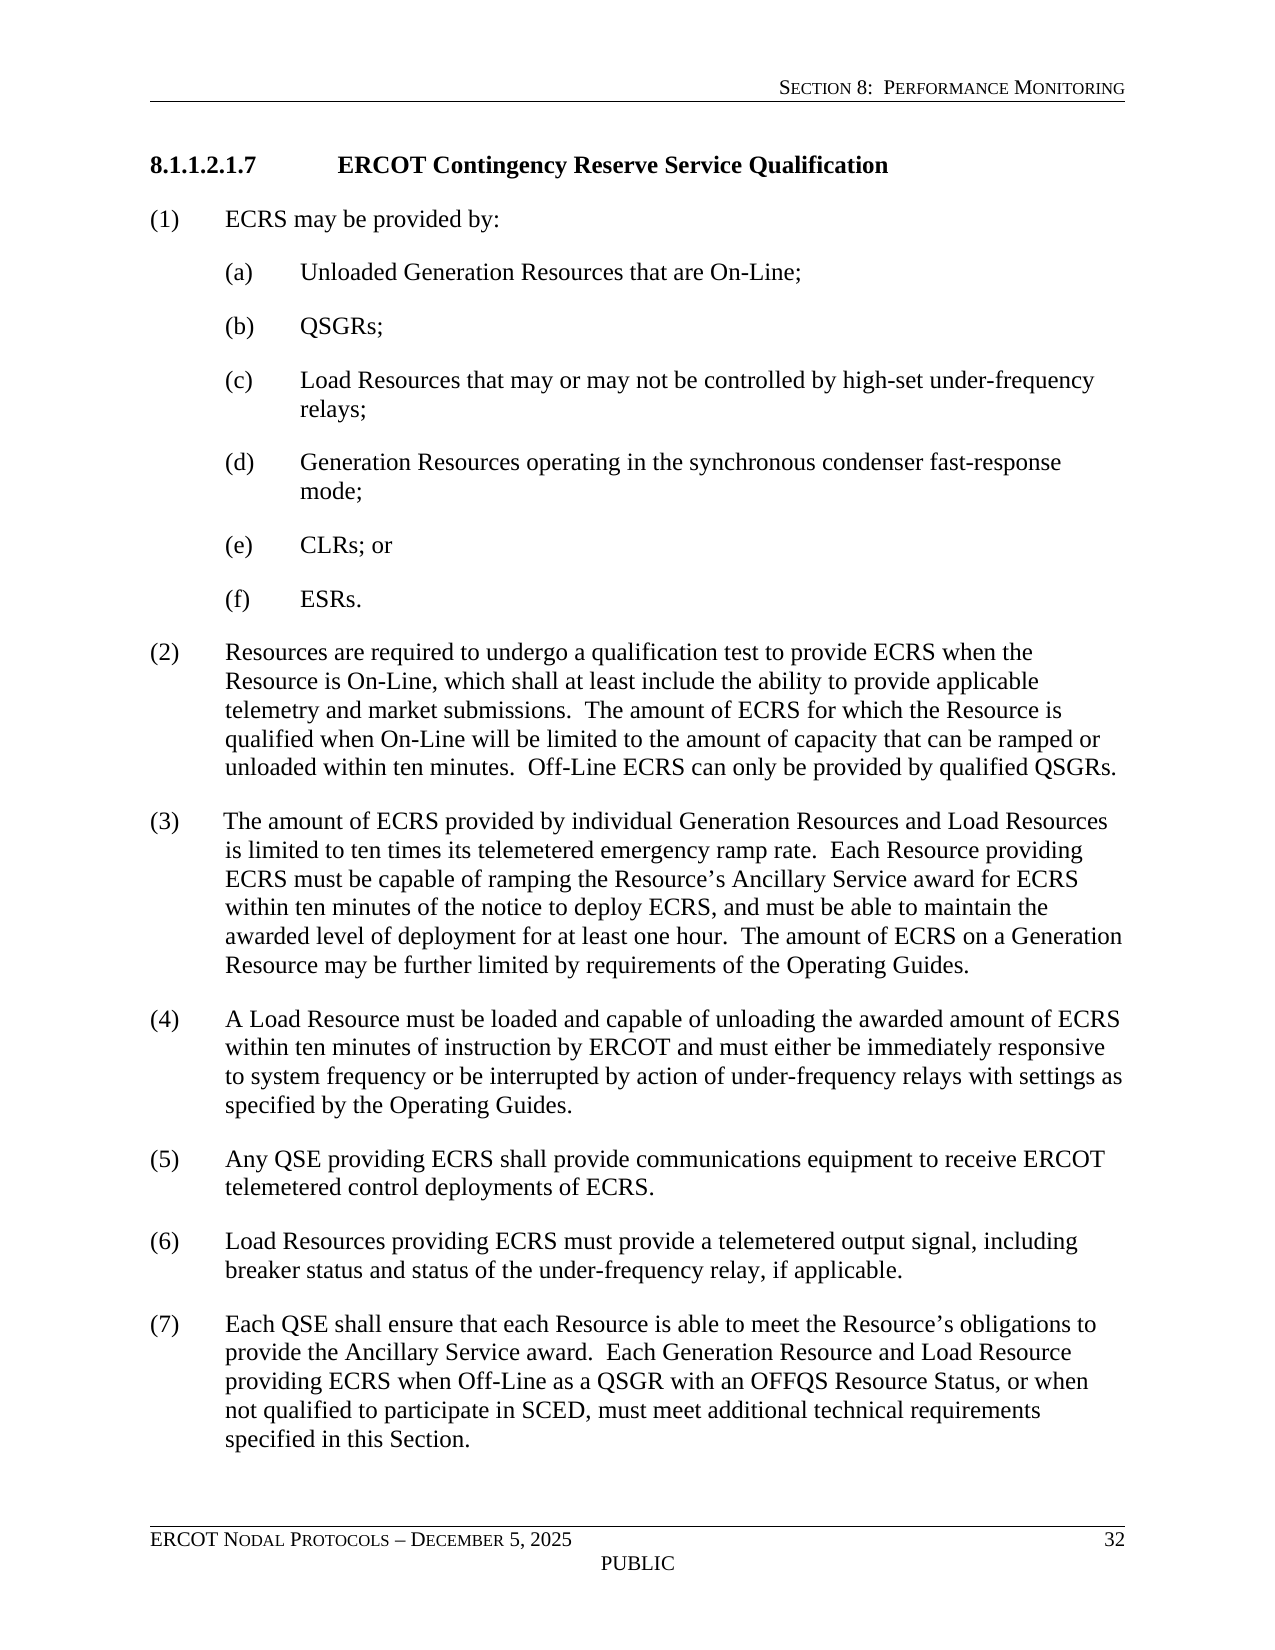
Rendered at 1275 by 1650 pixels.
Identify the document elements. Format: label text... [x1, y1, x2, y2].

text (7) Each QSE shall ensure that each Resource is able to meet the Resource’s obligations to provide the Ancillary Service award. Each Generation Resource and Load Resource providing ECRS when Off-Line as a QSGR with an OFFQS Resource Status, or when not qualified to participate in SCED, must meet additional technical requirements specified in this Section. [150, 1309, 1125, 1452]
text (6) Load Resources providing ECRS must provide a telemetered output signal, including breaker status and status of the under-frequency relay, if applicable. [150, 1226, 1125, 1284]
text (3) The amount of ECRS provided by individual Generation Resources and Load Resources is limited to ten times its telemetered emergency ramp rate. Each Resource providing ECRS must be capable of ramping the Resource’s Ancillary Service award for ECRS within ten minutes of the notice to deploy ECRS, and must be able to maintain the awarded level of deployment for at least one hour. The amount of ECRS on a Generation Resource may be further limited by requirements of the Operating Guides. [150, 806, 1125, 979]
text (2) Resources are required to undergo a qualification test to provide ECRS when the Resource is On-Line, which shall at least include the ability to provide applicable telemetry and market submissions. The amount of ECRS for which the Resource is qualified when On-Line will be limited to the amount of capacity that can be ramped or unloaded within ten minutes. Off-Line ECRS can only be provided by qualified QSGRs. [150, 637, 1125, 781]
text (b) QSGRs; [225, 311, 1125, 340]
text (4) A Load Resource must be loaded and capable of unloading the awarded amount of ECRS within ten minutes of instruction by ERCOT and must either be immediately responsive to system frequency or be interrupted by action of under-frequency relays with settings as specified by the Operating Guides. [150, 1004, 1125, 1119]
text (e) CLRs; or [225, 530, 1125, 559]
text (a) Unloaded Generation Resources that are On-Line; [225, 257, 1125, 286]
text (d) Generation Resources operating in the synchronous condenser fast-response mode; [225, 447, 1125, 505]
text (c) Load Resources that may or may not be controlled by high-set under-frequency relays; [225, 365, 1125, 422]
text 8.1.1.2.1.7 ERCOT Contingency Reserve Service Qualification [150, 150, 1125, 179]
text (1) ECRS may be provided by: [150, 204, 1125, 232]
text (5) Any QSE providing ECRS shall provide communications equipment to receive ERCOT telemetered control deployments of ECRS. [150, 1144, 1125, 1201]
text (f) ESRs. [225, 584, 1125, 612]
